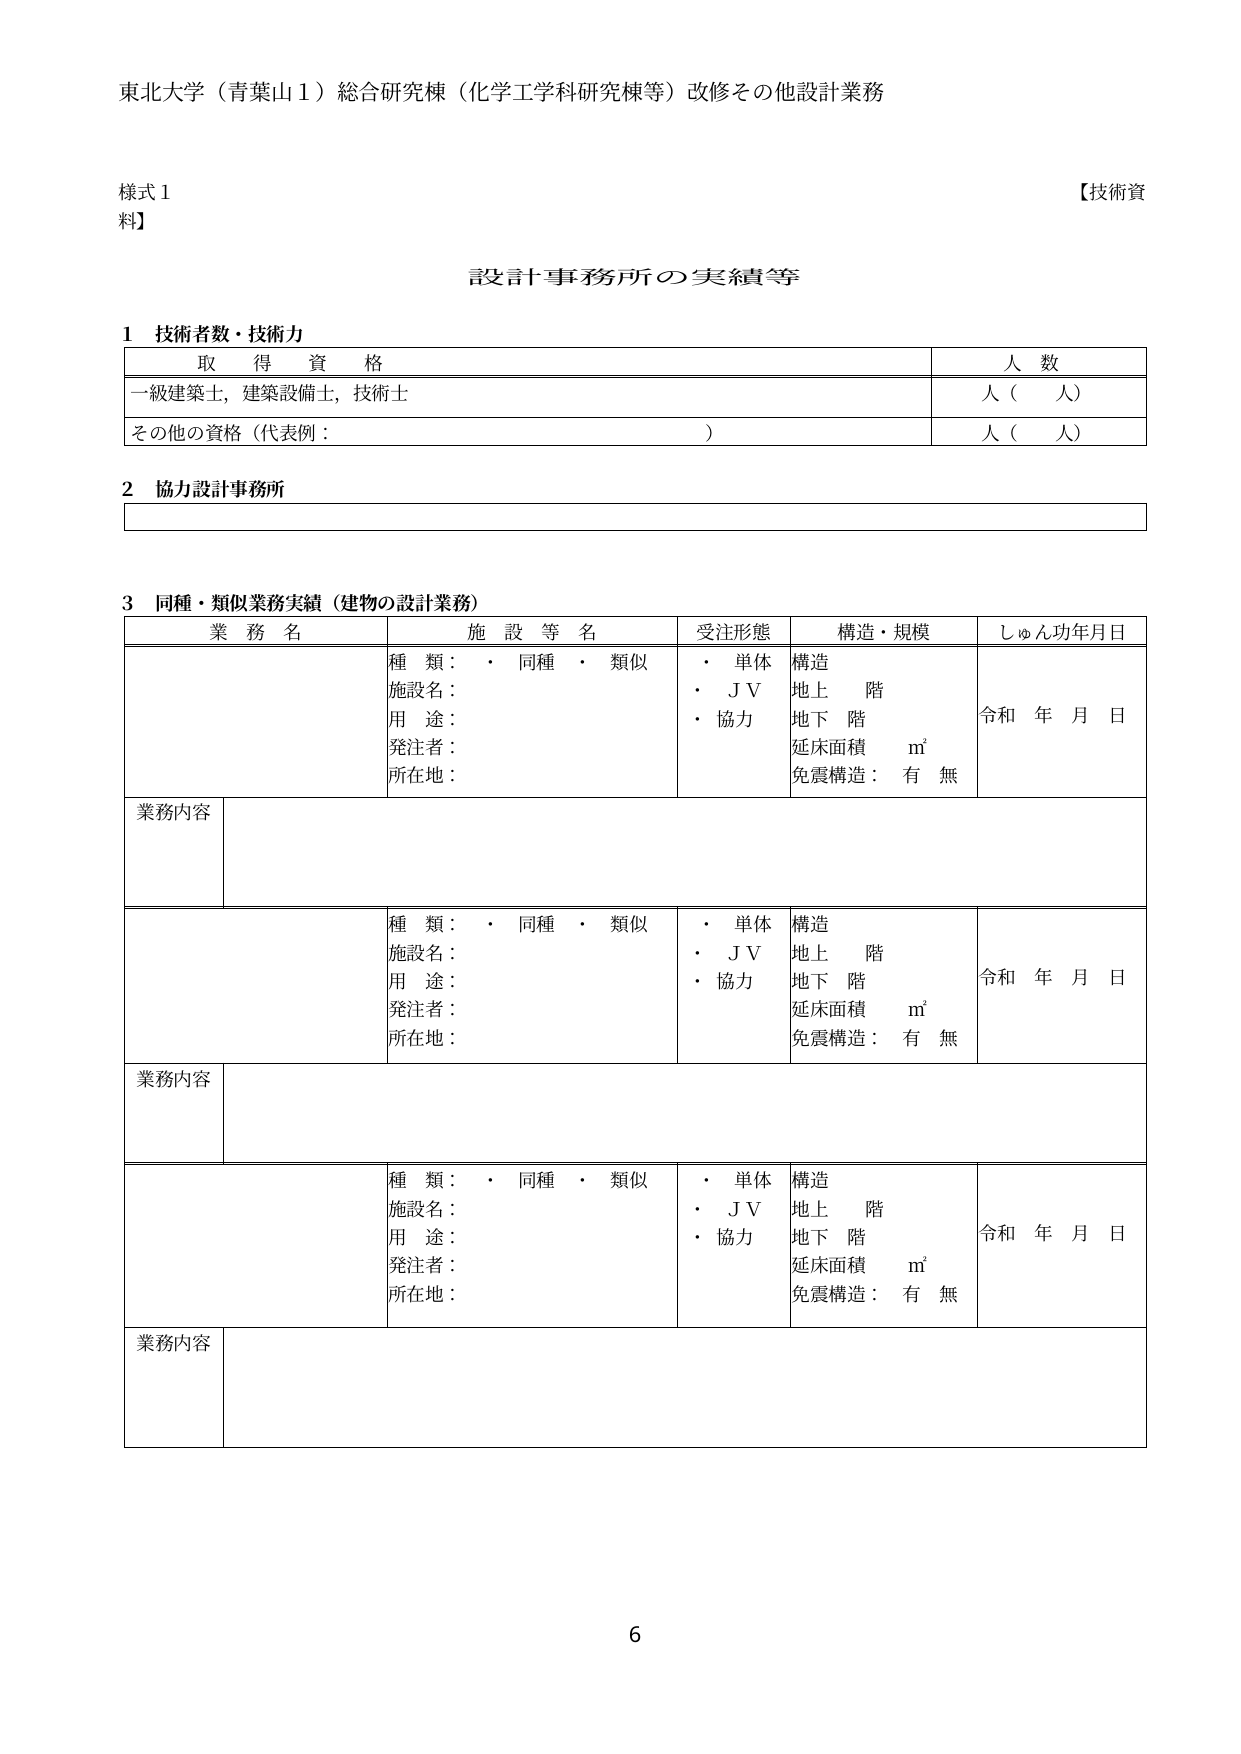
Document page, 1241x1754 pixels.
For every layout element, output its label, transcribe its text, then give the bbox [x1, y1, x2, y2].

table_cell [125, 909, 387, 1063]
table_cell 業務内容 [125, 1064, 223, 1162]
table_cell 構造 地上 階 地下 階 延床面積 ㎡ 免震構造： 有 無 [791, 647, 977, 797]
table_cell [125, 1165, 387, 1327]
table_header しゅん功年月日 [978, 617, 1146, 644]
text ３ 同種・類似業務実績（建物の設計業務） [118, 587, 1152, 616]
table_cell 一級建築士，建築設備士，技術士 [125, 378, 931, 417]
table_cell 令和 年 月 日 [978, 909, 1146, 1063]
table_header 施 設 等 名 [388, 617, 677, 644]
table_cell ・ 単体 ・ ＪＶ ・ 協力 [678, 1165, 790, 1327]
table_cell 人（ 人） [932, 378, 1146, 417]
text 様式１ 【技術資料】 [118, 177, 1152, 234]
table_cell [125, 647, 387, 797]
table_cell 構造 地上 階 地下 階 延床面積 ㎡ 免震構造： 有 無 [791, 1165, 977, 1327]
table_header 業 務 名 [125, 617, 387, 644]
table_header 構造・規模 [791, 617, 977, 644]
text ２ 協力設計事務所 [118, 474, 1152, 502]
table_cell [224, 1064, 1146, 1162]
table_cell 令和 年 月 日 [978, 647, 1146, 797]
table_cell 業務内容 [125, 798, 223, 906]
table_cell 人（ 人） [932, 418, 1146, 445]
table_cell ・ 単体 ・ ＪＶ ・ 協力 [678, 909, 790, 1063]
table_cell 構造 地上 階 地下 階 延床面積 ㎡ 免震構造： 有 無 [791, 909, 977, 1063]
table_cell [224, 1328, 1146, 1447]
table_cell ・ 単体 ・ ＪＶ ・ 協力 [678, 647, 790, 797]
table_header 取 得 資 格 [125, 348, 931, 375]
table_cell 種 類： ・ 同種 ・ 類似 施設名： 用 途： 発注者： 所在地： [388, 1165, 677, 1327]
table_cell [224, 798, 1146, 906]
table_cell 種 類： ・ 同種 ・ 類似 施設名： 用 途： 発注者： 所在地： [388, 647, 677, 797]
text １ 技術者数・技術力 [118, 319, 1152, 347]
text 設計事務所の実績等 [118, 262, 1152, 291]
table_header [125, 504, 1146, 530]
table_header 受注形態 [678, 617, 790, 644]
table_cell その他の資格（代表例： ） [125, 418, 931, 445]
table_cell 種 類： ・ 同種 ・ 類似 施設名： 用 途： 発注者： 所在地： [388, 909, 677, 1063]
table_cell 業務内容 [125, 1328, 223, 1447]
table_header 人 数 [932, 348, 1146, 375]
table_cell 令和 年 月 日 [978, 1165, 1146, 1327]
